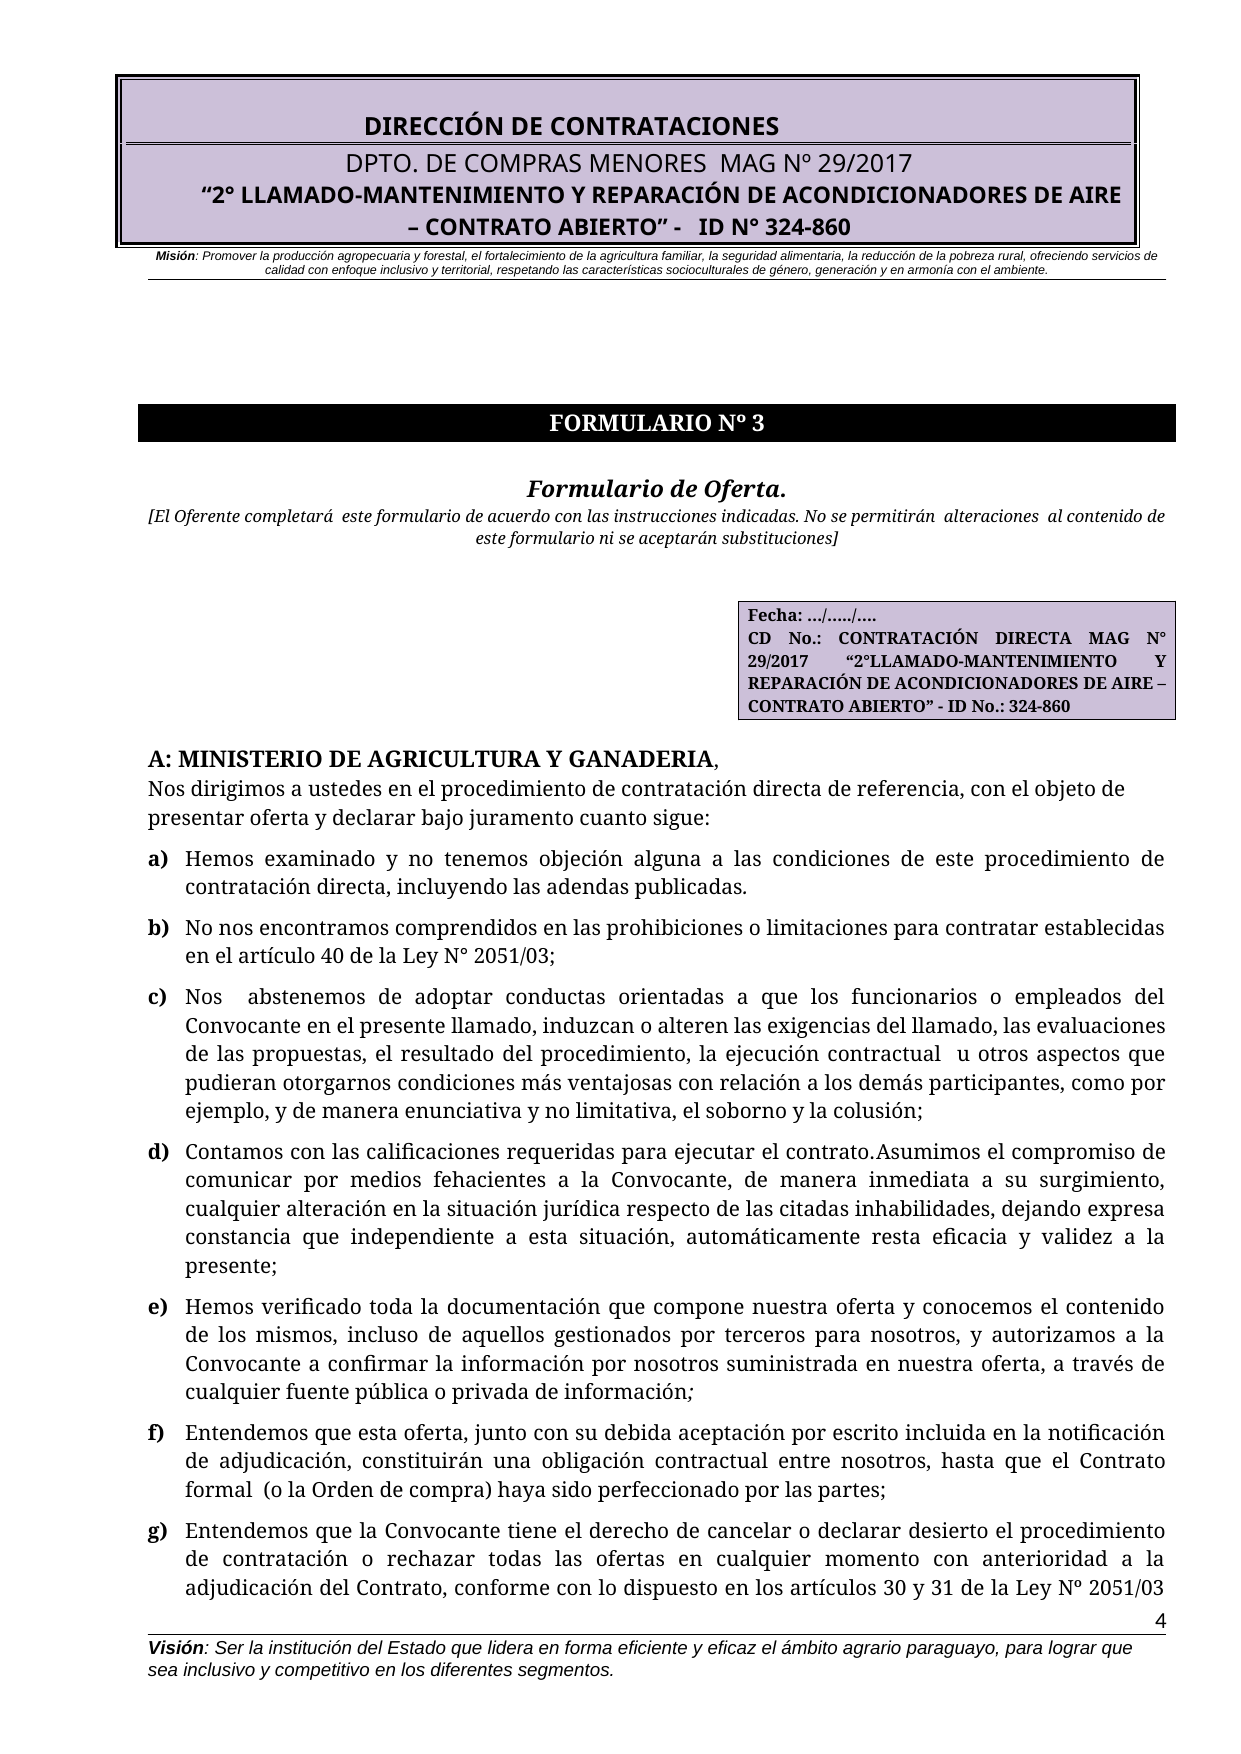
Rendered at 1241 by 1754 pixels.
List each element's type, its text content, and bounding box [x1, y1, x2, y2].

text CD No.: CONTRATACIÓN DIRECTA MAG N° 29/2017 “2°LLAMADO-MANTENIMIENTO Y REPARACIÓN DE ACONDICIONADORES DE AIRE – CONTRATO ABIERTO” - ID No.: 324-860 [739, 623, 1175, 719]
list Entendemos que esta oferta, junto con su debida aceptación por escrito incluida en la notificación de adjudicación, constituirán una obligación contractual entre nosotros, hasta que el Contrato formal (o la Orden de compra) haya sido perfeccionado por las partes; [148, 1418, 1166, 1503]
text FORMULARIO Nº 3 [139, 405, 1175, 441]
list Hemos examinado y no tenemos objeción alguna a las condiciones de este procedimiento de contratación directa, incluyendo las adendas publicadas. [148, 844, 1166, 901]
text [El Oferente completará este formulario de acuerdo con las instrucciones indicadas. No se permitirán alteraciones al contenido de este formulario ni se aceptarán substituciones] [148, 504, 1166, 549]
list No nos encontramos comprendidos en las prohibiciones o limitaciones para contratar establecidas en el artículo 40 de la Ley N° 2051/03; [148, 913, 1166, 970]
text Formulario de Oferta. [148, 473, 1166, 504]
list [148, 1516, 1166, 1601]
text A: MINISTERIO DE AGRICULTURA Y GANADERIA, [148, 743, 1166, 774]
text Nos dirigimos a ustedes en el procedimiento de contratación directa de referencia, con el objeto de presentar oferta y declarar bajo juramento cuanto sigue: [148, 774, 1166, 831]
list Contamos con las calificaciones requeridas para ejecutar el contrato.Asumimos el compromiso de comunicar por medios fehacientes a la Convocante, de manera inmediata a su surgimiento, cualquier alteración en la situación jurídica respecto de las citadas inhabilidades, dejando expresa constancia que independiente a esta situación, automáticamente resta eficacia y validez a la presente; [148, 1137, 1166, 1279]
list Nos abstenemos de adoptar conductas orientadas a que los funcionarios o empleados del Convocante en el presente llamado, induzcan o alteren las exigencias del llamado, las evaluaciones de las propuestas, el resultado del procedimiento, la ejecución contractual u otros aspectos que pudieran otorgarnos condiciones más ventajosas con relación a los demás participantes, como por ejemplo, y de manera enunciativa y no limitativa, el soborno y la colusión; [148, 982, 1166, 1125]
text Fecha: …/…../…. [739, 602, 1175, 623]
list Hemos verificado toda la documentación que compone nuestra oferta y conocemos el contenido de los mismos, incluso de aquellos gestionados por terceros para nosotros, y autorizamos a la Convocante a confirmar la información por nosotros suministrada en nuestra oferta, a través de cualquier fuente pública o privada de información; [148, 1292, 1166, 1406]
